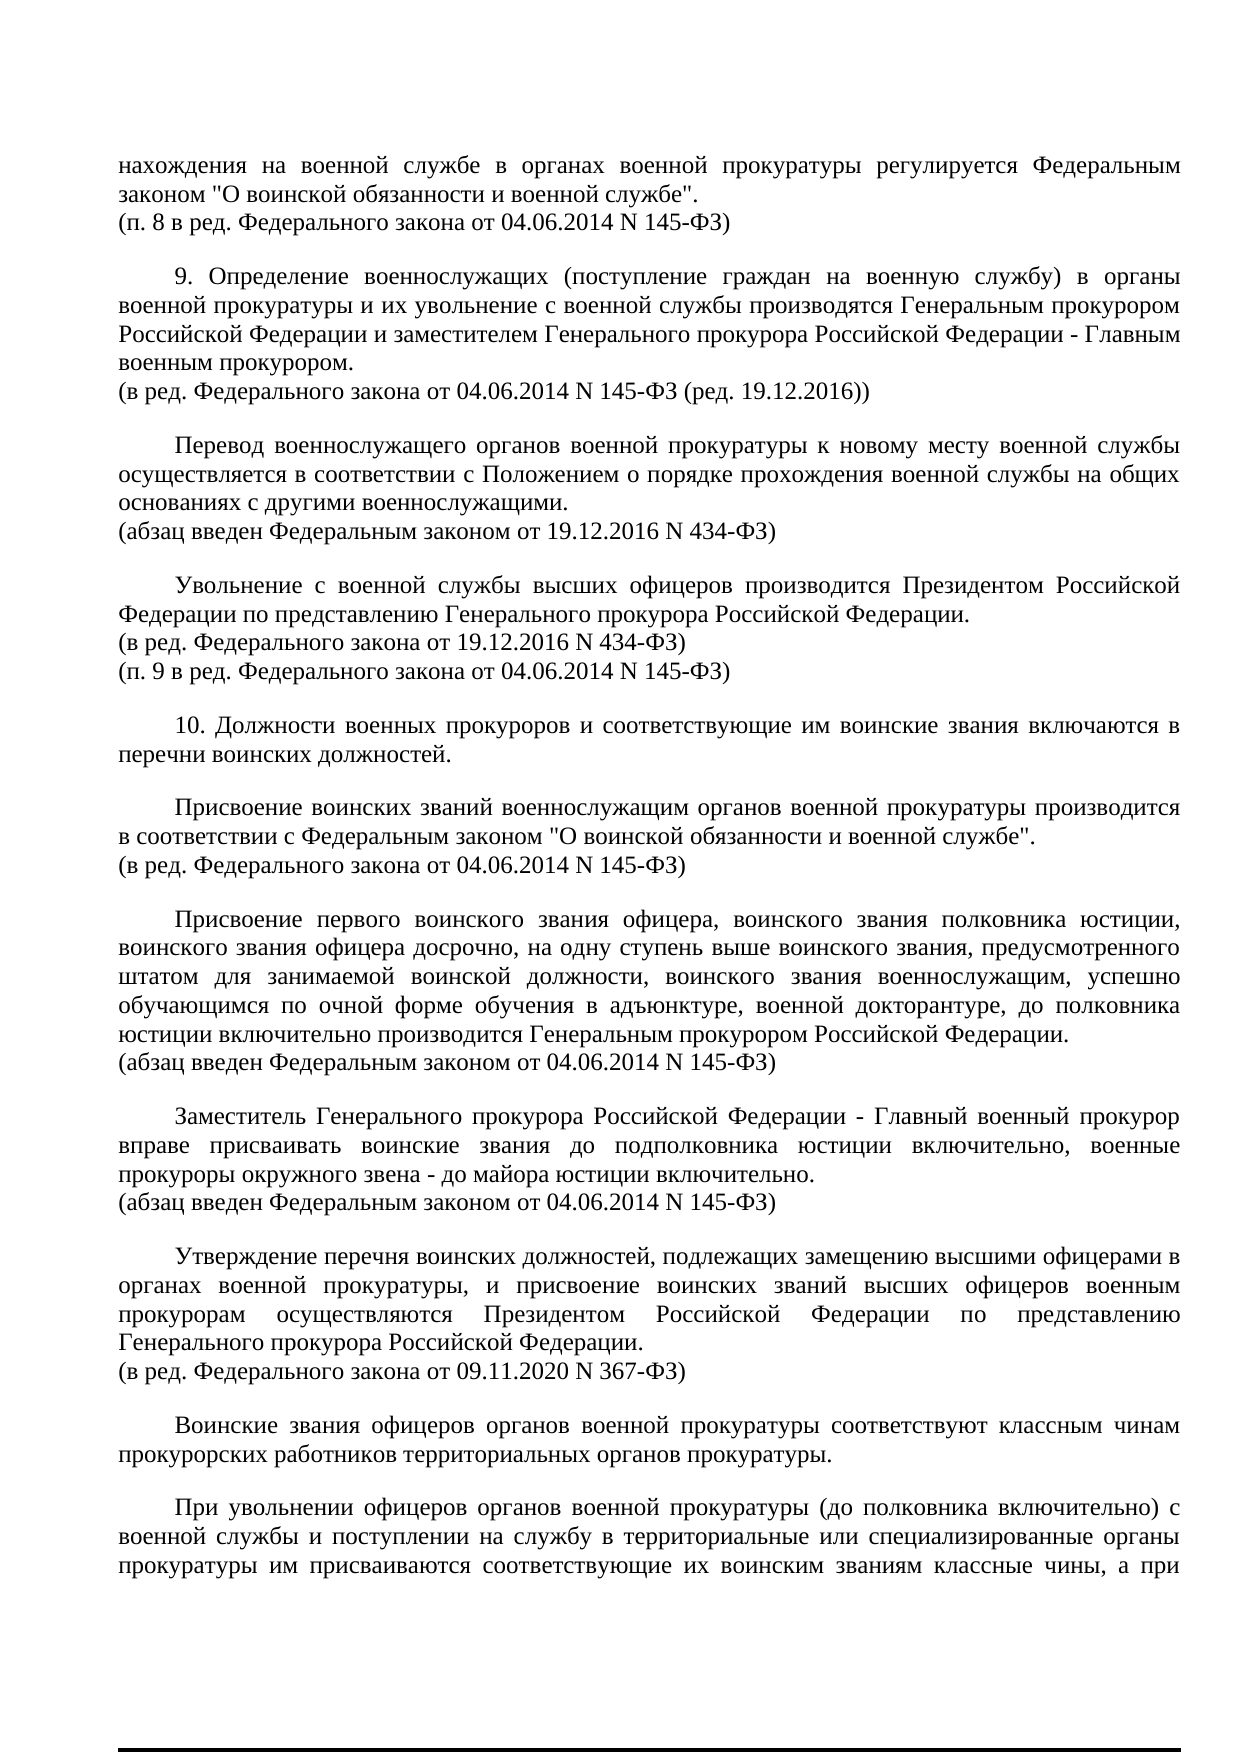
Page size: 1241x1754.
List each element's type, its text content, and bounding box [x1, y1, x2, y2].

text Перевод военнослужащего органов военной прокуратуры к новому месту военной службы осуществляется в соответствии с Положением о порядке прохождения военной службы на общих основаниях с другими военнослужащими. [118, 430, 1181, 516]
text (абзац введен Федеральным законом от 19.12.2016 N 434-ФЗ) [118, 516, 1181, 545]
text (в ред. Федерального закона от 09.11.2020 N 367-ФЗ) [118, 1356, 1181, 1385]
text (в ред. Федерального закона от 19.12.2016 N 434-ФЗ) [118, 627, 1181, 656]
text Воинские звания офицеров органов военной прокуратуры соответствуют классным чинам прокурорских работников территориальных органов прокуратуры. [118, 1410, 1181, 1467]
text Утверждение перечня воинских должностей, подлежащих замещению высшими офицерами в органах военной прокуратуры, и присвоение воинских званий высших офицеров военным прокурорам осуществляются Президентом Российской Федерации по представлению Генерального прокурора Российской Федерации. [118, 1241, 1181, 1356]
text Присвоение воинских званий военнослужащим органов военной прокуратуры производится в соответствии с Федеральным законом "О воинской обязанности и военной службе". [118, 792, 1181, 850]
text (п. 8 в ред. Федерального закона от 04.06.2014 N 145-ФЗ) [118, 207, 1181, 236]
text 10. Должности военных прокуроров и соответствующие им воинские звания включаются в перечни воинских должностей. [118, 710, 1181, 767]
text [118, 150, 1181, 207]
text (абзац введен Федеральным законом от 04.06.2014 N 145-ФЗ) [118, 1187, 1181, 1216]
text (абзац введен Федеральным законом от 04.06.2014 N 145-ФЗ) [118, 1047, 1181, 1076]
text 9. Определение военнослужащих (поступление граждан на военную службу) в органы военной прокуратуры и их увольнение с военной службы производятся Генеральным прокурором Российской Федерации и заместителем Генерального прокурора Российской Федерации - Главным военным прокурором. [118, 261, 1181, 376]
text (п. 9 в ред. Федерального закона от 04.06.2014 N 145-ФЗ) [118, 656, 1181, 685]
text (в ред. Федерального закона от 04.06.2014 N 145-ФЗ) [118, 850, 1181, 879]
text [118, 1492, 1181, 1579]
text Присвоение первого воинского звания офицера, воинского звания полковника юстиции, воинского звания офицера досрочно, на одну ступень выше воинского звания, предусмотренного штатом для занимаемой воинской должности, воинского звания военнослужащим, успешно обучающимся по очной форме обучения в адъюнктуре, военной докторантуре, до полковника юстиции включительно производится Генеральным прокурором Российской Федерации. [118, 904, 1181, 1047]
text (в ред. Федерального закона от 04.06.2014 N 145-ФЗ (ред. 19.12.2016)) [118, 376, 1181, 405]
text Заместитель Генерального прокурора Российской Федерации - Главный военный прокурор вправе присваивать воинские звания до подполковника юстиции включительно, военные прокуроры окружного звена - до майора юстиции включительно. [118, 1101, 1181, 1187]
text Увольнение с военной службы высших офицеров производится Президентом Российской Федерации по представлению Генерального прокурора Российской Федерации. [118, 570, 1181, 627]
